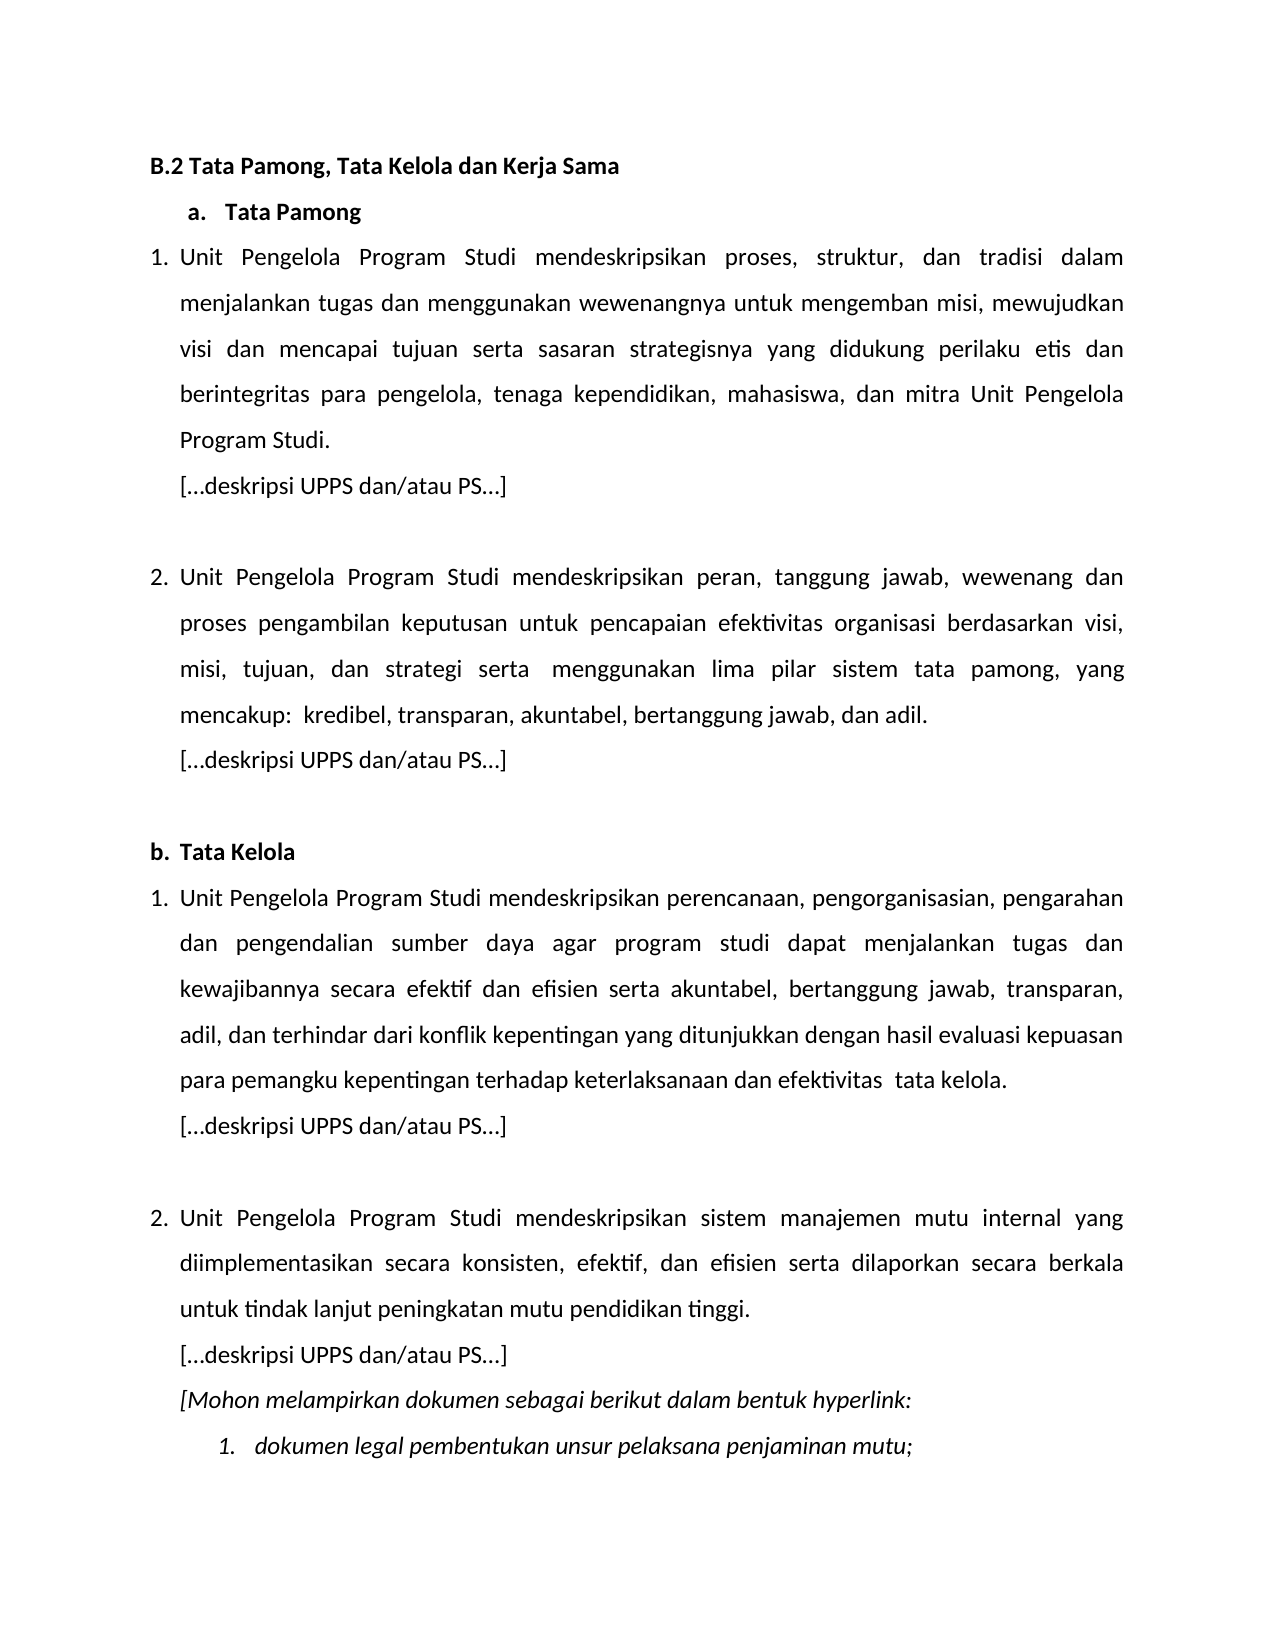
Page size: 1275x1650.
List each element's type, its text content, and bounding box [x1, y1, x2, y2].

text […deskripsi UPPS dan/atau PS…] [150, 470, 1125, 501]
list Tata Pamong [187, 196, 1125, 226]
list dokumen legal pembentukan unsur pelaksana penjaminan mutu; [217, 1430, 1125, 1461]
text […deskripsi UPPS dan/atau PS…] [150, 744, 1125, 775]
list Unit Pengelola Program Studi mendeskripsikan proses, struktur, dan tradisi dalam menjalankan tugas dan menggunakan wewenangnya untuk mengemban misi, mewujudkan visi dan mencapai tujuan serta sasaran strategisnya yang didukung perilaku etis dan berintegritas para pengelola, tenaga kependidikan, mahasiswa, dan mitra Unit Pengelola Program Studi. [150, 241, 1125, 455]
list Unit Pengelola Program Studi mendeskripsikan sistem manajemen mutu internal yang diimplementasikan secara konsisten, efektif, dan efisien serta dilaporkan secara berkala untuk tindak lanjut peningkatan mutu pendidikan tinggi. [150, 1202, 1125, 1324]
list Unit Pengelola Program Studi mendeskripsikan peran, tanggung jawab, wewenang dan proses pengambilan keputusan untuk pencapaian efektivitas organisasi berdasarkan visi, misi, tujuan, dan strategi serta menggunakan lima pilar sistem tata pamong, yang mencakup: kredibel, transparan, akuntabel, bertanggung jawab, dan adil. [150, 562, 1125, 729]
list Unit Pengelola Program Studi mendeskripsikan perencanaan, pengorganisasian, pengarahan dan pengendalian sumber daya agar program studi dapat menjalankan tugas dan kewajibannya secara efektif dan efisien serta akuntabel, bertanggung jawab, transparan, adil, dan terhindar dari konflik kepentingan yang ditunjukkan dengan hasil evaluasi kepuasan para pemangku kepentingan terhadap keterlaksanaan dan efektivitas tata kelola. [150, 882, 1125, 1095]
text […deskripsi UPPS dan/atau PS…] [150, 1339, 1125, 1369]
list Tata Kelola [150, 836, 1125, 866]
text […deskripsi UPPS dan/atau PS…] [150, 1110, 1125, 1141]
subtitle B.2 Tata Pamong, Tata Kelola dan Kerja Sama [150, 150, 1125, 181]
text [Mohon melampirkan dokumen sebagai berikut dalam bentuk hyperlink: [150, 1385, 1125, 1415]
